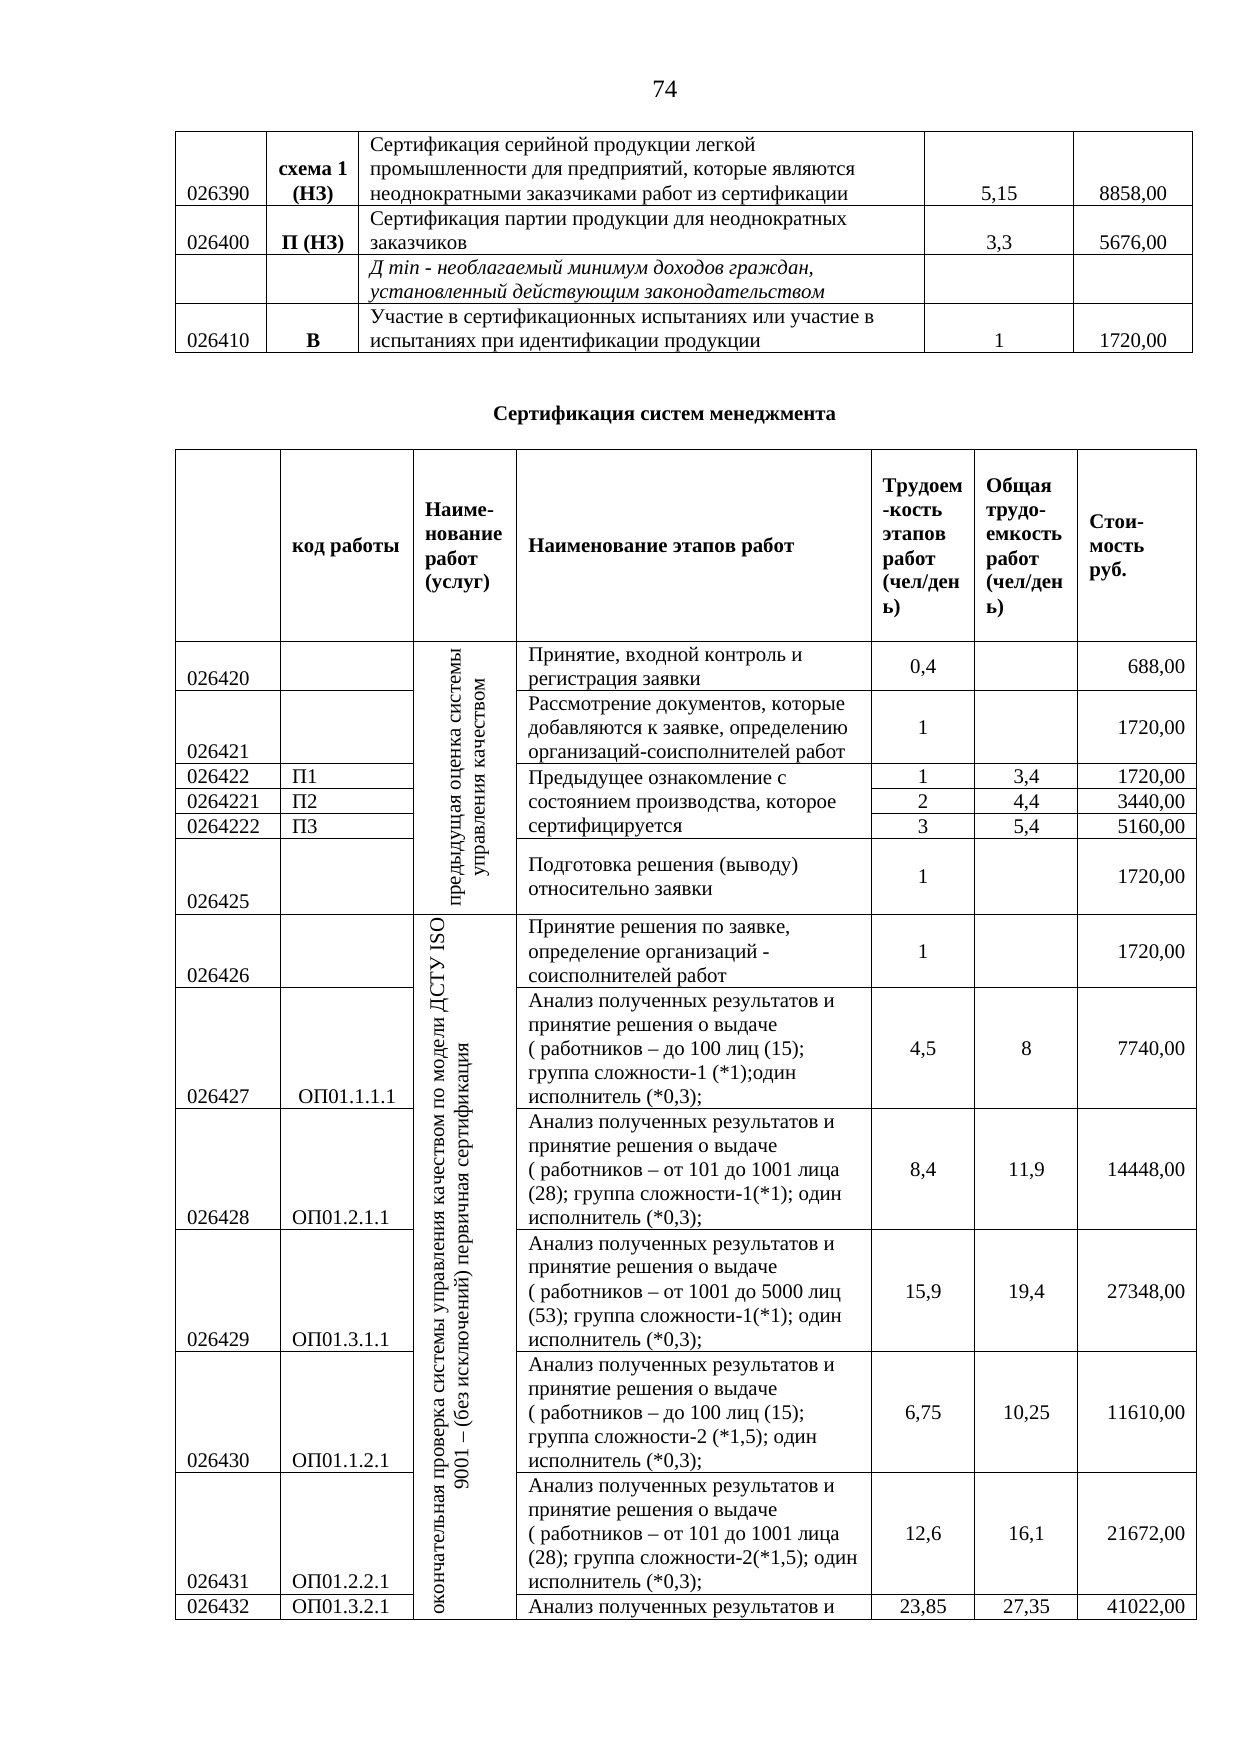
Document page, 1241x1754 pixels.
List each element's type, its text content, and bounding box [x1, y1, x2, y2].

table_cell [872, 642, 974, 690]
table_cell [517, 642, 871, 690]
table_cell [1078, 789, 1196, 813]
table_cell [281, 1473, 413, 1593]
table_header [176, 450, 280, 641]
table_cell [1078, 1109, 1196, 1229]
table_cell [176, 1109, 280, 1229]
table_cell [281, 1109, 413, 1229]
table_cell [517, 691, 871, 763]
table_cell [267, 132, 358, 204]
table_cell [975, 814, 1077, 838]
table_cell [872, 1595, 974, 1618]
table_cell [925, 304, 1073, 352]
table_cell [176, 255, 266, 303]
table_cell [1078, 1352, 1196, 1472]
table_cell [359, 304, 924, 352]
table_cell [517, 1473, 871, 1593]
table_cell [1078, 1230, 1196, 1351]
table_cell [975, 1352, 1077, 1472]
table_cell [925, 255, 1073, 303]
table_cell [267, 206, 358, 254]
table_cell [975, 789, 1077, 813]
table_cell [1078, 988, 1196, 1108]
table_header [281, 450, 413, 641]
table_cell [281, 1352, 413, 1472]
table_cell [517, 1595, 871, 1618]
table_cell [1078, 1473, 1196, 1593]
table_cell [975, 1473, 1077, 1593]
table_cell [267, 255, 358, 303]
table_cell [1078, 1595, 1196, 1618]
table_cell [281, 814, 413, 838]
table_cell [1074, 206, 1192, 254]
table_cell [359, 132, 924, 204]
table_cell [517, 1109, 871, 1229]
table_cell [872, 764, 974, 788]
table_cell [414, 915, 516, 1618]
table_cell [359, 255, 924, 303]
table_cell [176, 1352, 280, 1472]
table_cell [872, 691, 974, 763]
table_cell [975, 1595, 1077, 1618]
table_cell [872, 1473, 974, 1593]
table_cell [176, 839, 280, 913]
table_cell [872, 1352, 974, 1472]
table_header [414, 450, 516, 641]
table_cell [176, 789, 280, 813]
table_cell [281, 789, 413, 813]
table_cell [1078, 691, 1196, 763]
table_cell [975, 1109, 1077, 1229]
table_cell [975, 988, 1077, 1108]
text Сертификация систем менеджмента [177, 401, 1152, 425]
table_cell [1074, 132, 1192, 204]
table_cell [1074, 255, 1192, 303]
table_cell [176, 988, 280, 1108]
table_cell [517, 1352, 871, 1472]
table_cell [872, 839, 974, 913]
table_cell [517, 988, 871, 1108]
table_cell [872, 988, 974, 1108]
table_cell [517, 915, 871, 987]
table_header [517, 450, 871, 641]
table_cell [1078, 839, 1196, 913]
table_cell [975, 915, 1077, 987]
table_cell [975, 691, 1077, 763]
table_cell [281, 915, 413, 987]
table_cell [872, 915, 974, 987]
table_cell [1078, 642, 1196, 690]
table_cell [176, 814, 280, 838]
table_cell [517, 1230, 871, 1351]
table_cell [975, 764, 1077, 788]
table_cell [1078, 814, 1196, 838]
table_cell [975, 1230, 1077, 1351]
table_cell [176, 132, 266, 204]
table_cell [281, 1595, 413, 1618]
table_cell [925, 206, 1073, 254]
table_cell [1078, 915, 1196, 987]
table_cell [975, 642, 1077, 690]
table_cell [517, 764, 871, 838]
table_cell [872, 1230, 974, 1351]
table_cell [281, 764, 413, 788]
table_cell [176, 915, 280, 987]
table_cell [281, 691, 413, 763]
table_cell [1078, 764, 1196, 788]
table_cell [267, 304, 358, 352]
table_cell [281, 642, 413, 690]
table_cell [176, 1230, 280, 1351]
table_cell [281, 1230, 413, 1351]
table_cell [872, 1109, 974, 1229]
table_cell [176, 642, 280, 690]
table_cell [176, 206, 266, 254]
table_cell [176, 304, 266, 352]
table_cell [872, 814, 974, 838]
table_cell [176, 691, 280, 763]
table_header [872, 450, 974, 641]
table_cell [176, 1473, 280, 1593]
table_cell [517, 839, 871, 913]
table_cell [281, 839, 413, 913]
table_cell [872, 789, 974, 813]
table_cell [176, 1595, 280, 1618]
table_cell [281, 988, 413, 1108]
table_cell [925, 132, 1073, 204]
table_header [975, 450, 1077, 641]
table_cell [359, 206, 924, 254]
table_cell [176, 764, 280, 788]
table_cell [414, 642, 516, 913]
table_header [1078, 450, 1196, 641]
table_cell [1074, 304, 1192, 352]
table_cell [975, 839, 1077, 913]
